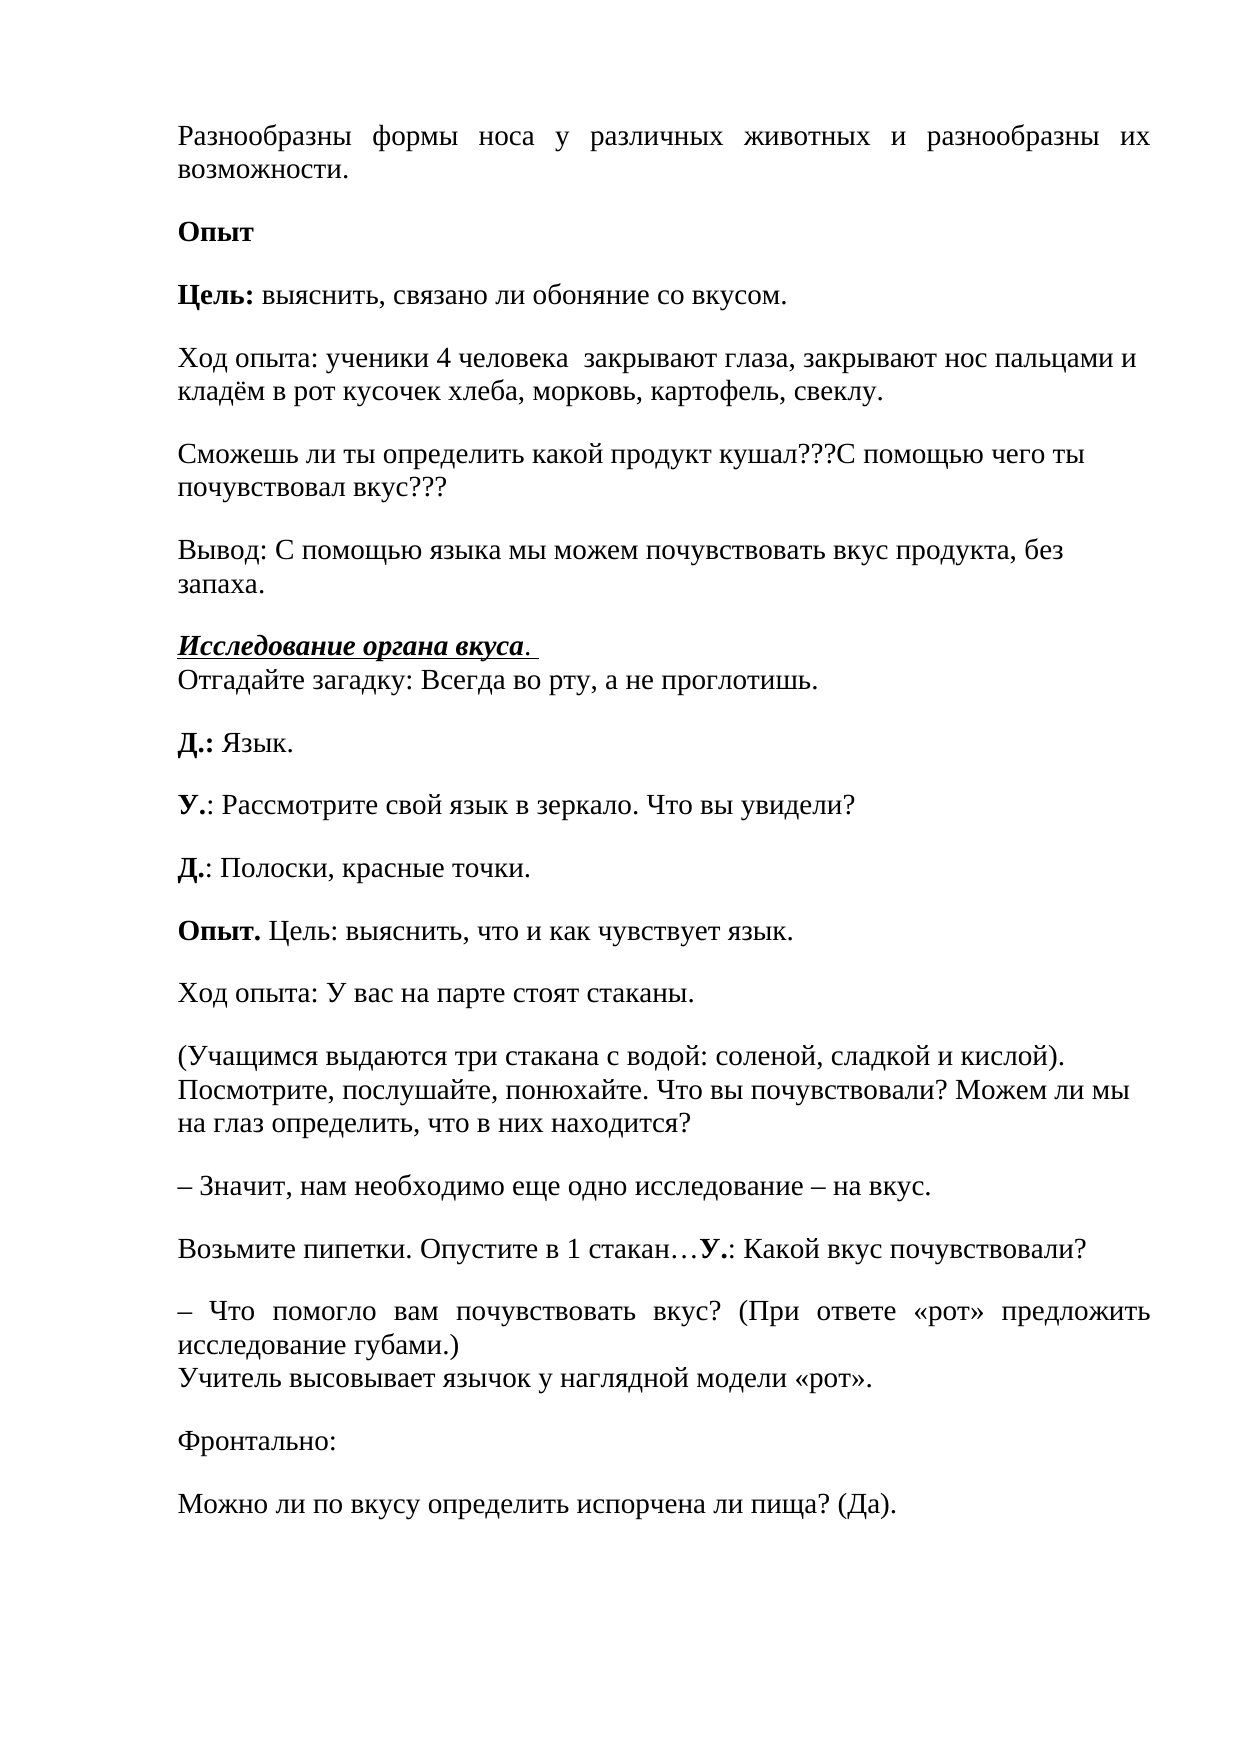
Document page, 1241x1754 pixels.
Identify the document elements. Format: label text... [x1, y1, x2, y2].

text – Значит, нам необходимо еще одно исследование – на вкус. [177, 1168, 1152, 1202]
text Ход опыта: ученики 4 человека закрывают глаза, закрывают нос пальцами и кладём в рот кусочек хлеба, морковь, картофель, свеклу. [177, 340, 1152, 407]
text Ход опыта: У вас на парте стоят стаканы. [177, 976, 1152, 1009]
text Разнообразны формы носа у различных животных и разнообразны их возможности. [177, 118, 1152, 185]
text Возьмите пипетки. Опустите в 1 стакан…У.: Какой вкус почувствовали? [177, 1231, 1152, 1264]
text Исследование органа вкуса. [177, 628, 1152, 662]
text Можно ли по вкусу определить испорчена ли пища? (Да). [177, 1486, 1152, 1519]
text Опыт [177, 214, 1152, 248]
text Фронтально: [177, 1423, 1152, 1457]
text У.: Рассмотрите свой язык в зеркало. Что вы увидели? [177, 787, 1152, 821]
text Учитель высовывает язычок у наглядной модели «рот». [177, 1361, 1152, 1394]
text Сможешь ли ты определить какой продукт кушал???С помощью чего ты почувствовал вкус??? [177, 436, 1152, 503]
text Д.: Полоски, красные точки. [177, 850, 1152, 884]
text Цель: выяснить, связано ли обоняние со вкусом. [177, 277, 1152, 311]
text Вывод: С помощью языка мы можем почувствовать вкус продукта, без запаха. [177, 532, 1152, 599]
text Опыт. Цель: выяснить, что и как чувствует язык. [177, 913, 1152, 946]
text Отгадайте загадку: Всегда во рту, а не проглотишь. [177, 662, 1152, 696]
text Д.: Язык. [177, 725, 1152, 758]
text – Что помогло вам почувствовать вкус? (При ответе «рот» предложить исследование губами.) [177, 1293, 1152, 1361]
text (Учащимся выдаются три стакана с водой: соленой, сладкой и кислой). Посмотрите, послушайте, понюхайте. Что вы почувствовали? Можем ли мы на глаз определить, что в них находится? [177, 1038, 1152, 1139]
